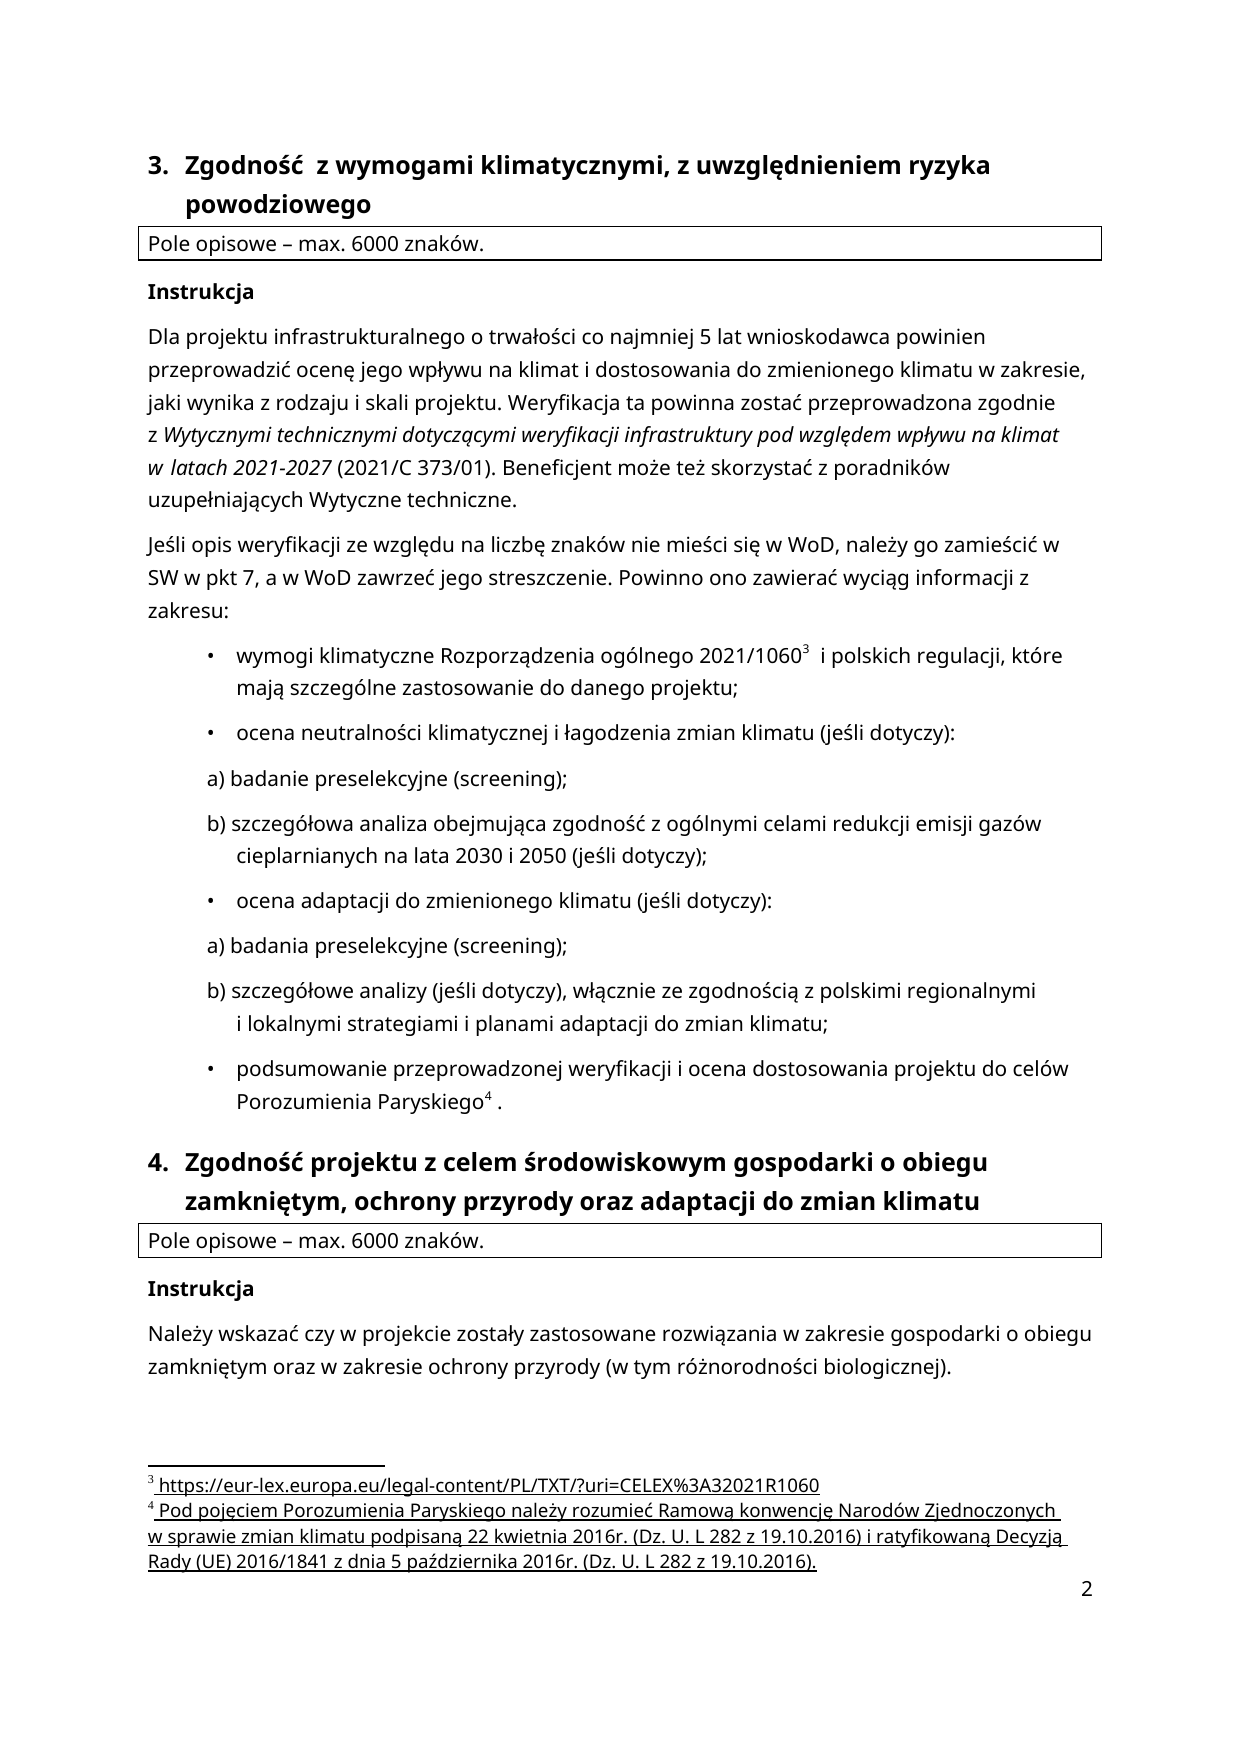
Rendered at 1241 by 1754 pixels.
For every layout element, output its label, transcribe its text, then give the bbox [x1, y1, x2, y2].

subtitle Zgodność projektu z celem środowiskowym gospodarki o obiegu zamkniętym, ochrony przyrody oraz adaptacji do zmian klimatu [148, 1144, 1093, 1218]
text • podsumowanie przeprowadzonej weryfikacji i ocena dostosowania projektu do celów Porozumienia Paryskiego . [207, 1054, 1093, 1115]
text a) badanie preselekcyjne (screening); [207, 764, 1093, 792]
text Jeśli opis weryfikacji ze względu na liczbę znaków nie mieści się w WoD, należy go zamieścić w SW w pkt 7, a w WoD zawrzeć jego streszczenie. Powinno ono zawierać wyciąg informacji z zakresu: [148, 531, 1093, 624]
text • ocena adaptacji do zmienionego klimatu (jeśli dotyczy): [207, 886, 1093, 915]
text b) szczegółowe analizy (jeśli dotyczy), włącznie ze zgodnością z polskimi regionalnymi i lokalnymi strategiami i planami adaptacji do zmian klimatu; [207, 977, 1093, 1038]
text a) badania preselekcyjne (screening); [207, 932, 1093, 960]
text Dla projektu infrastrukturalnego o trwałości co najmniej 5 lat wnioskodawca powinien przeprowadzić ocenę jego wpływu na klimat i dostosowania do zmienionego klimatu w zakresie, jaki wynika z rodzaju i skali projektu. Weryfikacja ta powinna zostać przeprowadzona zgodnie z Wytycznymi technicznymi dotyczącymi weryfikacji infrastruktury pod względem wpływu na klimat w latach 2021-2027 (2021/C 373/01). Beneficjent może też skorzystać z poradników uzupełniających Wytyczne techniczne. [148, 322, 1093, 514]
text Instrukcja [148, 1274, 1093, 1303]
subtitle Zgodność z wymogami klimatycznymi, z uwzględnieniem ryzyka powodziowego [148, 148, 1093, 221]
text • wymogi klimatyczne Rozporządzenia ogólnego 2021/1060 i polskich regulacji, które mają szczególne zastosowanie do danego projektu; [207, 641, 1093, 702]
text • ocena neutralności klimatycznej i łagodzenia zmian klimatu (jeśli dotyczy): [207, 718, 1093, 747]
text Pole opisowe – max. 6000 znaków. [139, 227, 1101, 259]
text Pole opisowe – max. 6000 znaków. [139, 1224, 1101, 1257]
text Instrukcja [148, 277, 1093, 306]
text Należy wskazać czy w projekcie zostały zastosowane rozwiązania w zakresie gospodarki o obiegu zamkniętym oraz w zakresie ochrony przyrody (w tym różnorodności biologicznej). [148, 1319, 1093, 1380]
text b) szczegółowa analiza obejmująca zgodność z ogólnymi celami redukcji emisji gazów cieplarnianych na lata 2030 i 2050 (jeśli dotyczy); [207, 809, 1093, 870]
